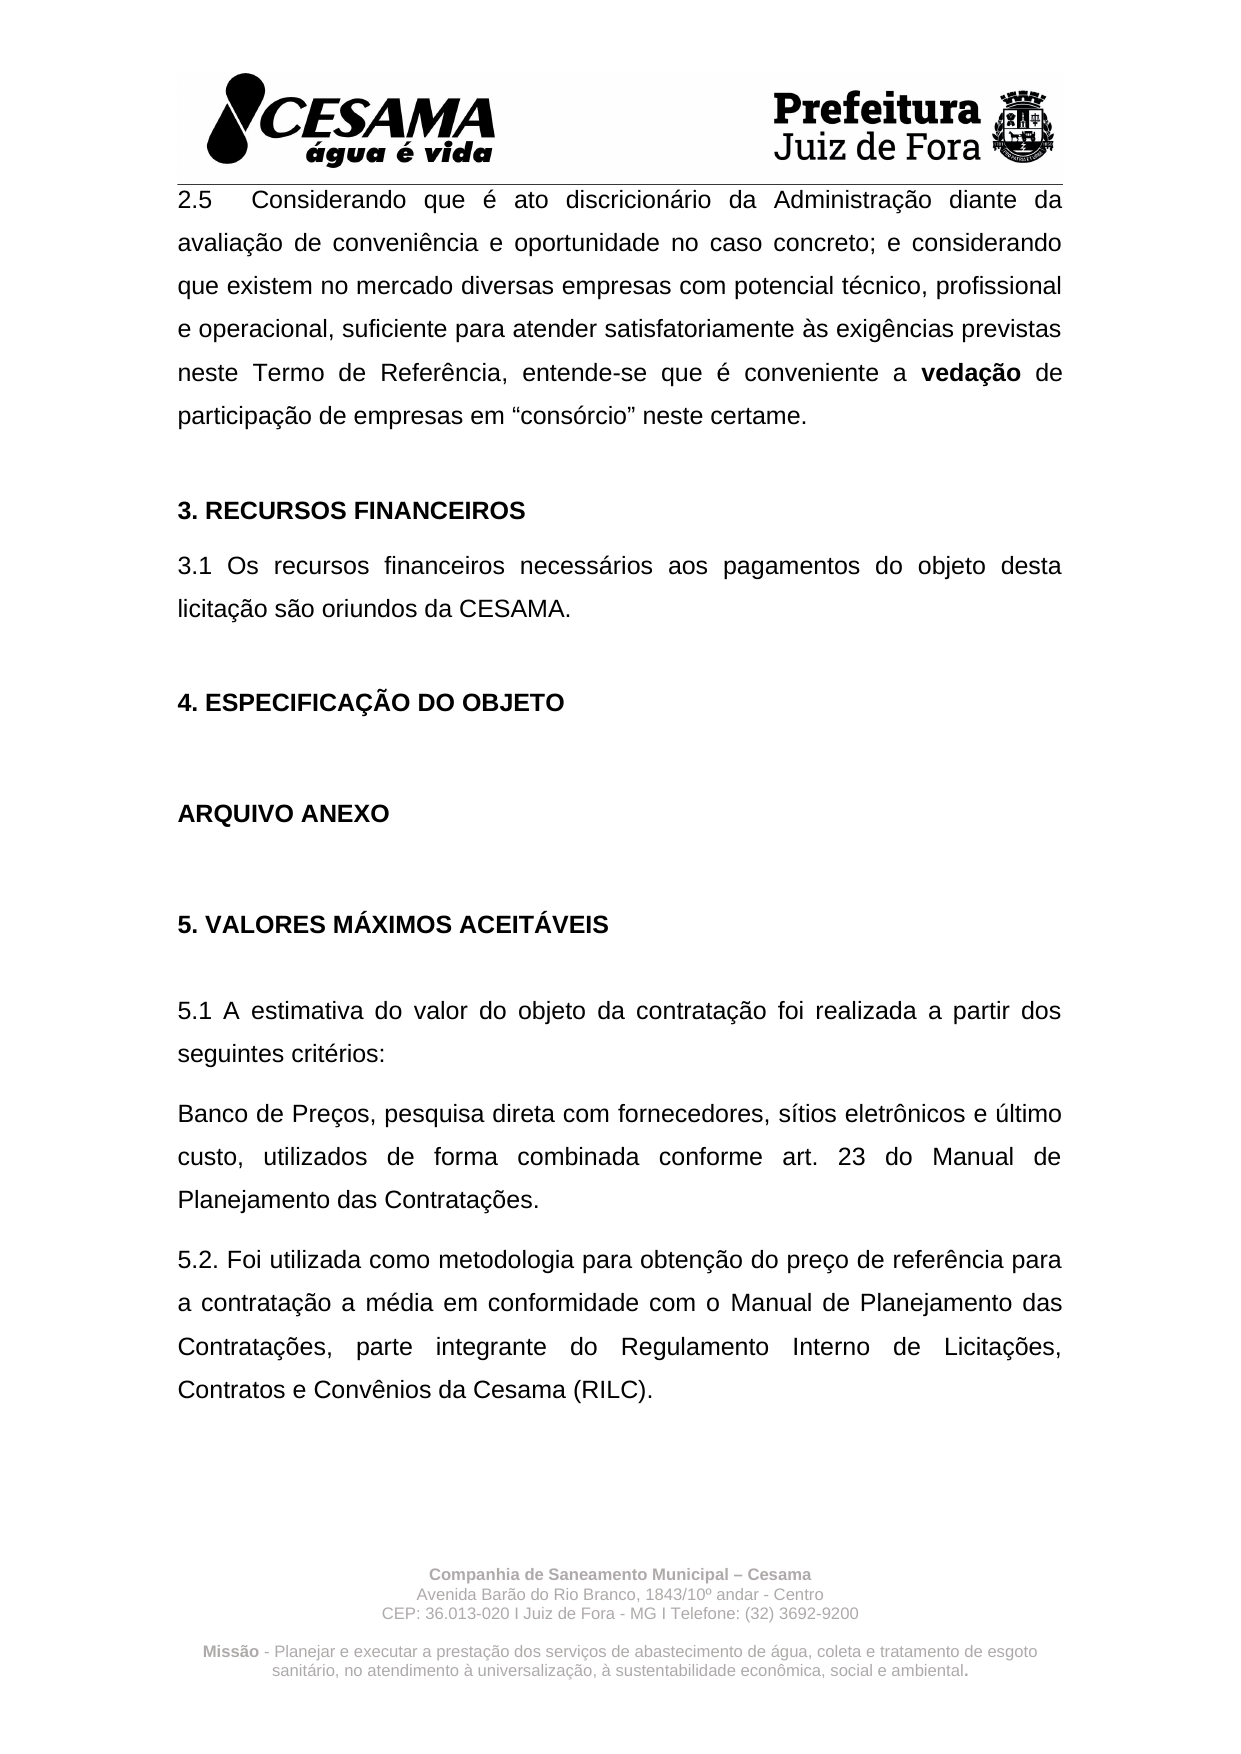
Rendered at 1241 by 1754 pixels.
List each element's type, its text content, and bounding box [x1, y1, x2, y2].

text 5.2. Foi utilizada como metodologia para obtenção do preço de referência para a contratação a média em conformidade com o Manual de Planejamento das Contratações, parte integrante do Regulamento Interno de Licitações, Contratos e Convênios da Cesama (RILC). [177, 1245, 1063, 1403]
text 3. RECURSOS FINANCEIROS [177, 496, 1063, 524]
text 5. VALORES MÁXIMOS ACEITÁVEIS [177, 910, 1063, 939]
text 3.1 Os recursos financeiros necessários aos pagamentos do objeto desta licitação são oriundos da CESAMA. [177, 551, 1063, 623]
text Banco de Preços, pesquisa direta com fornecedores, sítios eletrônicos e último custo, utilizados de forma combinada conforme art. 23 do Manual de Planejamento das Contratações. [177, 1099, 1063, 1214]
text 2.5 Considerando que é ato discricionário da Administração diante da avaliação de conveniência e oportunidade no caso concreto; e considerando que existem no mercado diversas empresas com potencial técnico, profissional e operacional, suficiente para atender satisfatoriamente às exigências previstas neste Termo de Referência, entende-se que é conveniente a vedação de participação de empresas em “consórcio” neste certame. [177, 185, 1063, 429]
text ARQUIVO ANEXO [177, 799, 1063, 828]
text 4. ESPECIFICAÇÃO DO OBJETO [177, 688, 1063, 716]
text 5.1 A estimativa do valor do objeto da contratação foi realizada a partir dos seguintes critérios: [177, 996, 1063, 1068]
picture [177, 73, 1063, 185]
